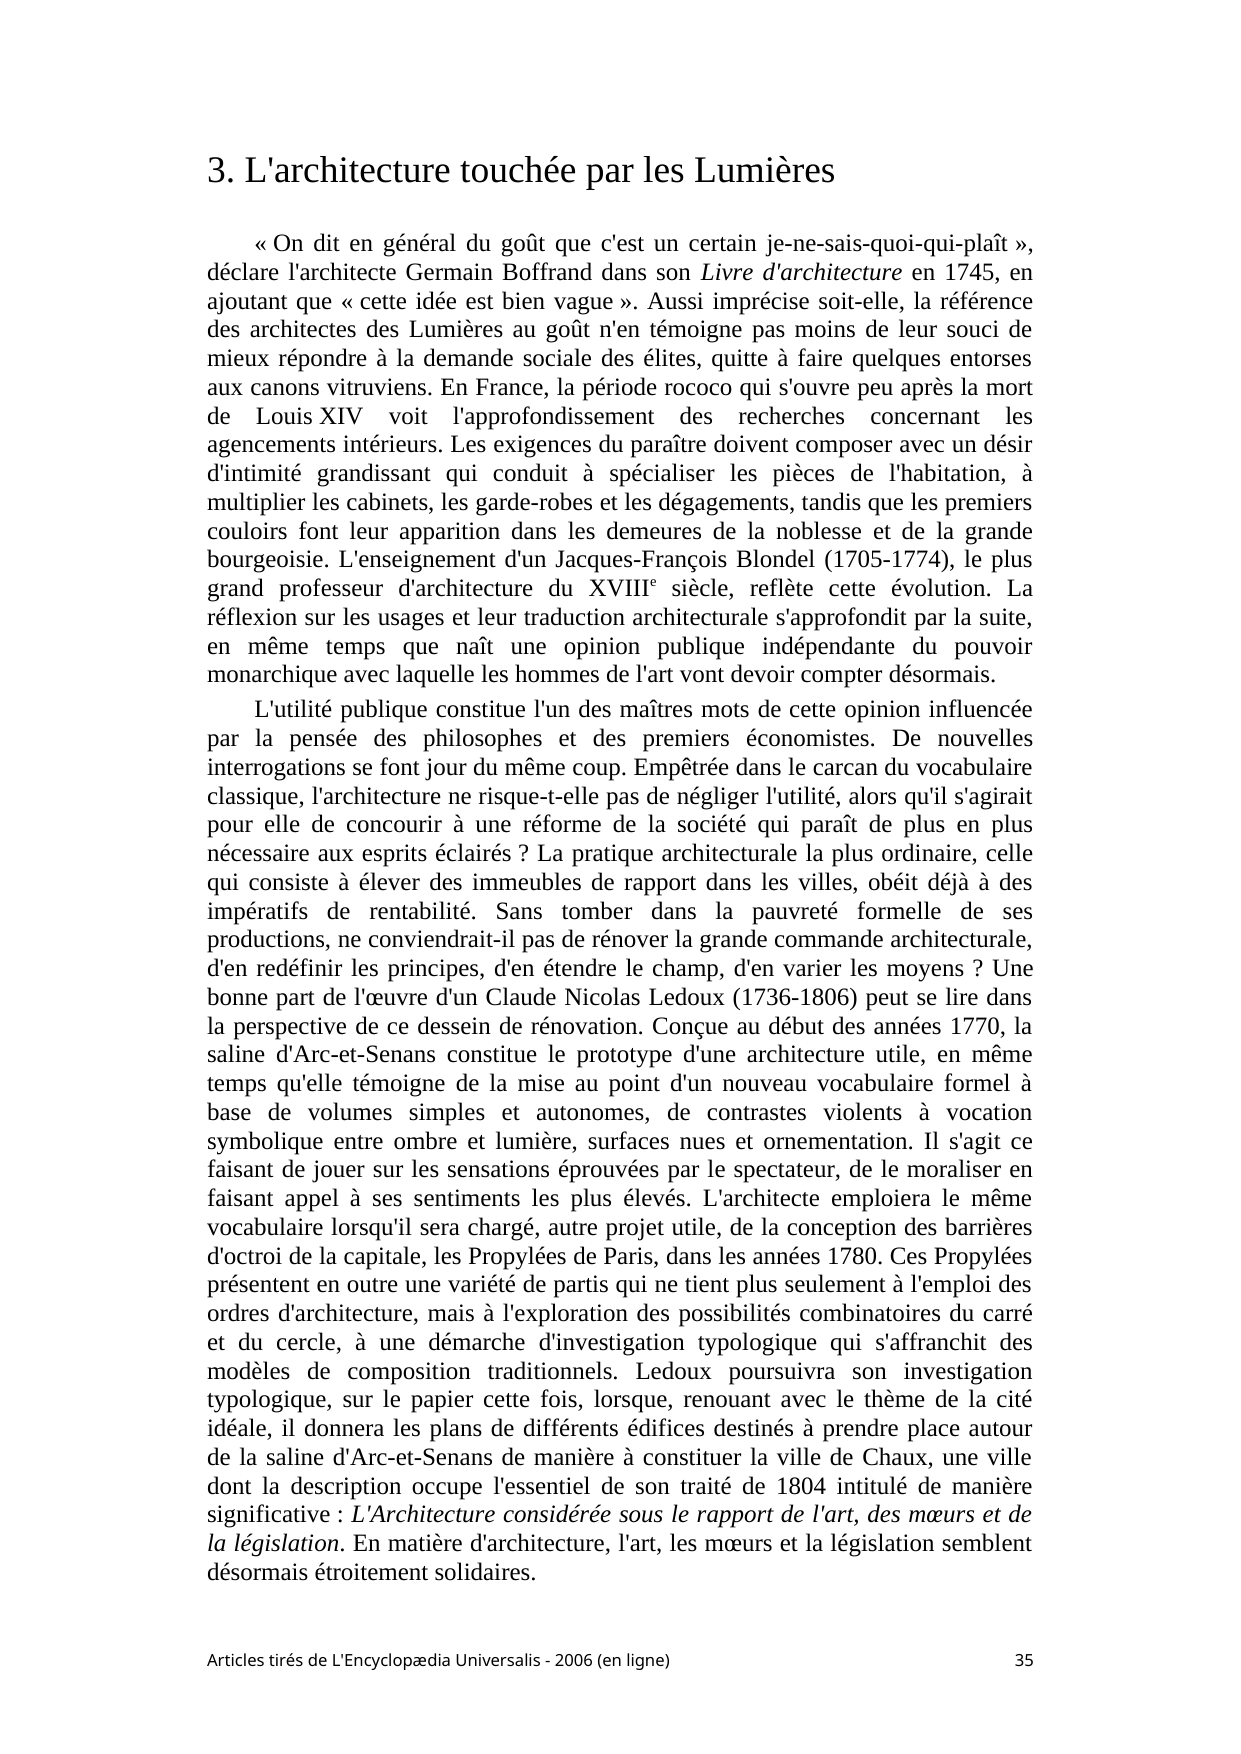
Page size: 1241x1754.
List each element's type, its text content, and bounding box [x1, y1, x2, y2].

subtitle 3. L'architecture touchée par les Lumières [207, 148, 901, 191]
text « On dit en général du goût que c'est un certain je-ne-sais-quoi-qui-plaît », déclare l'architecte Germain Boffrand dans son Livre d'architecture en 1745, en ajoutant que « cette idée est bien vague ». Aussi imprécise soit-elle, la référence des architectes des Lumières au goût n'en témoigne pas moins de leur souci de mieux répondre à la demande sociale des élites, quitte à faire quelques entorses aux canons vitruviens. En France, la période rococo qui s'ouvre peu après la mort de Louis XIV voit l'approfondissement des recherches concernant les agencements intérieurs. Les exigences du paraître doivent composer avec un désir d'intimité grandissant qui conduit à spécialiser les pièces de l'habitation, à multiplier les cabinets, les garde-robes et les dégagements, tandis que les premiers couloirs font leur apparition dans les demeures de la noblesse et de la grande bourgeoisie. L'enseignement d'un Jacques-François Blondel (1705-1774), le plus grand professeur d'architecture du XVIIIe siècle, reflète cette évolution. La réflexion sur les usages et leur traduction architecturale s'approfondit par la suite, en même temps que naît une opinion publique indépendante du pouvoir monarchique avec laquelle les hommes de l'art vont devoir compter désormais. [207, 228, 1033, 688]
text L'utilité publique constitue l'un des maîtres mots de cette opinion influencée par la pensée des philosophes et des premiers économistes. De nouvelles interrogations se font jour du même coup. Empêtrée dans le carcan du vocabulaire classique, l'architecture ne risque-t-elle pas de négliger l'utilité, alors qu'il s'agirait pour elle de concourir à une réforme de la société qui paraît de plus en plus nécessaire aux esprits éclairés ? La pratique architecturale la plus ordinaire, celle qui consiste à élever des immeubles de rapport dans les villes, obéit déjà à des impératifs de rentabilité. Sans tomber dans la pauvreté formelle de ses productions, ne conviendrait-il pas de rénover la grande commande architecturale, d'en redéfinir les principes, d'en étendre le champ, d'en varier les moyens ? Une bonne part de l'œuvre d'un Claude Nicolas Ledoux (1736-1806) peut se lire dans la perspective de ce dessein de rénovation. Conçue au début des années 1770, la saline d'Arc-et-Senans constitue le prototype d'une architecture utile, en même temps qu'elle témoigne de la mise au point d'un nouveau vocabulaire formel à base de volumes simples et autonomes, de contrastes violents à vocation symbolique entre ombre et lumière, surfaces nues et ornementation. Il s'agit ce faisant de jouer sur les sensations éprouvées par le spectateur, de le moraliser en faisant appel à ses sentiments les plus élevés. L'architecte emploiera le même vocabulaire lorsqu'il sera chargé, autre projet utile, de la conception des barrières d'octroi de la capitale, les Propylées de Paris, dans les années 1780. Ces Propylées présentent en outre une variété de partis qui ne tient plus seulement à l'emploi des ordres d'architecture, mais à l'exploration des possibilités combinatoires du carré et du cercle, à une démarche d'investigation typologique qui s'affranchit des modèles de composition traditionnels. Ledoux poursuivra son investigation typologique, sur le papier cette fois, lorsque, renouant avec le thème de la cité idéale, il donnera les plans de différents édifices destinés à prendre place autour de la saline d'Arc-et-Senans de manière à constituer la ville de Chaux, une ville dont la description occupe l'essentiel de son traité de 1804 intitulé de manière significative : L'Architecture considérée sous le rapport de l'art, des mœurs et de la législation. En matière d'architecture, l'art, les mœurs et la législation semblent désormais étroitement solidaires. [207, 694, 1033, 1586]
